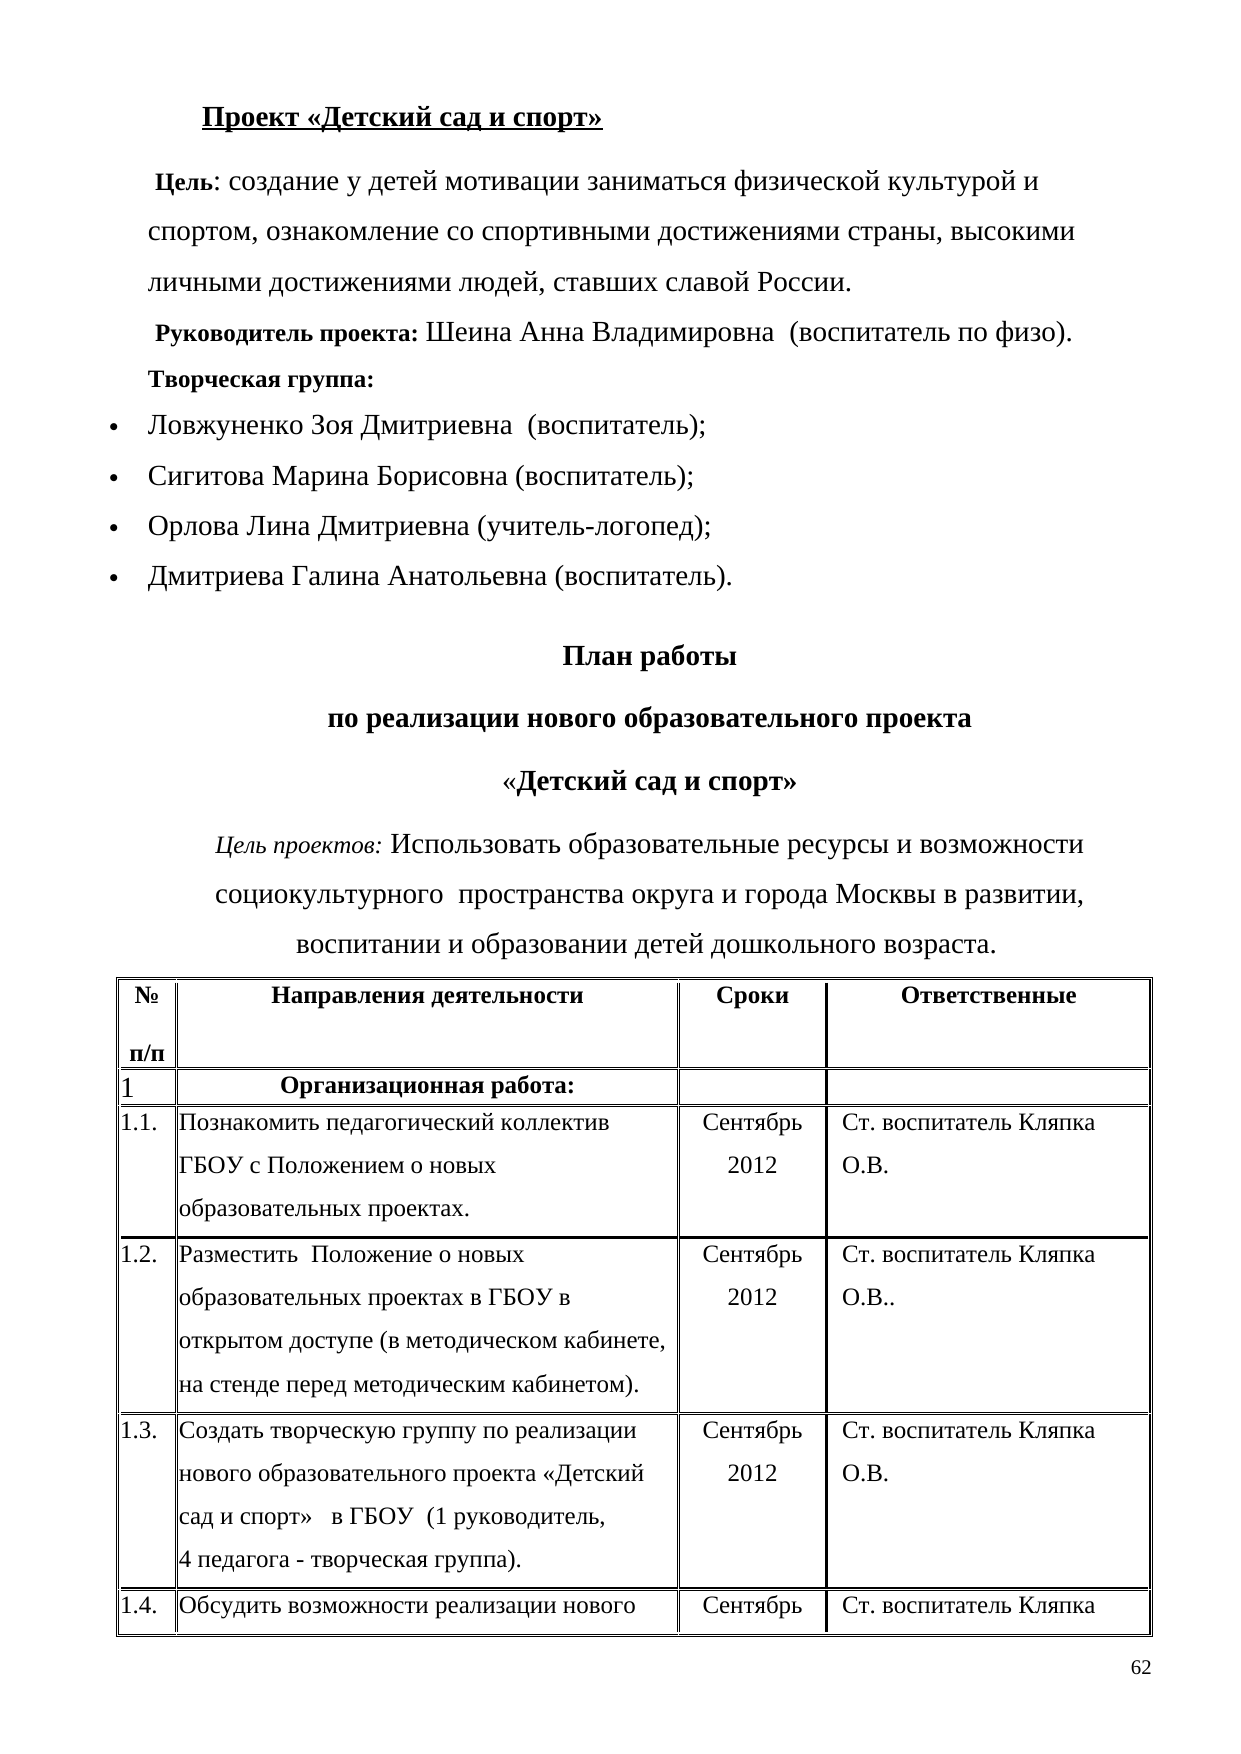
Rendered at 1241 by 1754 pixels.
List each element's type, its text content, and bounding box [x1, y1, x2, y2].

table_cell [826, 1067, 1151, 1103]
table_cell Познакомить педагогический коллектив ГБОУ с Положением о новых образовательных проектах. [178, 1107, 677, 1236]
table_cell Ст. воспитатель Кляпка О.В. [826, 1412, 1151, 1587]
table_cell Организационная работа: [178, 1070, 677, 1103]
table_cell 1.1. [119, 1104, 175, 1236]
table_cell Разместить Положение о новых образовательных проектах в ГБОУ в открытом доступе (в методическом кабинете, на стенде перед методическим кабинетом). [178, 1239, 677, 1412]
table_cell Сентябрь 2012 [680, 1415, 825, 1587]
table_cell [680, 1070, 825, 1103]
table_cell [826, 1587, 1150, 1633]
table_header № п/п [119, 980, 176, 1067]
table_header Ответственные [826, 980, 1149, 1067]
table_cell Создать творческую группу по реализации нового образовательного проекта «Детский сад и спорт» в ГБОУ (1 руководитель, 4 педагога - творческая группа). [178, 1415, 677, 1587]
table_cell Ст. воспитатель Кляпка О.В. [828, 1104, 1150, 1236]
table_cell Сентябрь 2012 [680, 1107, 825, 1236]
text План работы [148, 638, 1152, 671]
list Дмитриева Галина Анатольевна (воспитатель). [110, 558, 1152, 592]
text Цель: создание у детей мотивации заниматься физической культурой и спортом, ознакомление со спортивными достижениями страны, высокими личными достижениями людей, ставших славой России. [148, 163, 1152, 297]
table_cell 1.4. [119, 1587, 176, 1633]
subtitle Проект «Детский сад и спорт» [148, 99, 1152, 133]
table_header Направления деятельности [176, 980, 678, 1067]
list Ловжуненко Зоя Дмитриевна (воспитатель); [110, 407, 1152, 441]
table_cell Сентябрь 2012 [679, 1591, 826, 1633]
text Руководитель проекта: Шеина Анна Владимировна (воспитатель по физо). [148, 314, 1152, 347]
table_cell Ст. воспитатель Кляпка О.В.. [828, 1236, 1149, 1412]
list Орлова Лина Дмитриевна (учитель-логопед); [110, 508, 1152, 542]
table_cell 1.3. [118, 1412, 176, 1587]
text «Детский сад и спорт» [148, 763, 1152, 797]
text Творческая группа: [148, 364, 1152, 393]
text Цель проектов: Использовать образовательные ресурсы и возможности социокультурного пространства округа и города Москвы в развитии, воспитании и образовании детей дошкольного возраста. [148, 826, 1152, 960]
text по реализации нового образовательного проекта [148, 701, 1152, 734]
table_cell 1 [118, 1067, 176, 1103]
table_header Сроки [679, 980, 826, 1067]
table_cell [176, 1591, 678, 1633]
table_cell Сентябрь 2012 [680, 1239, 825, 1412]
table_cell 1.2. [119, 1236, 175, 1412]
list Сигитова Марина Борисовна (воспитатель); [110, 458, 1152, 491]
